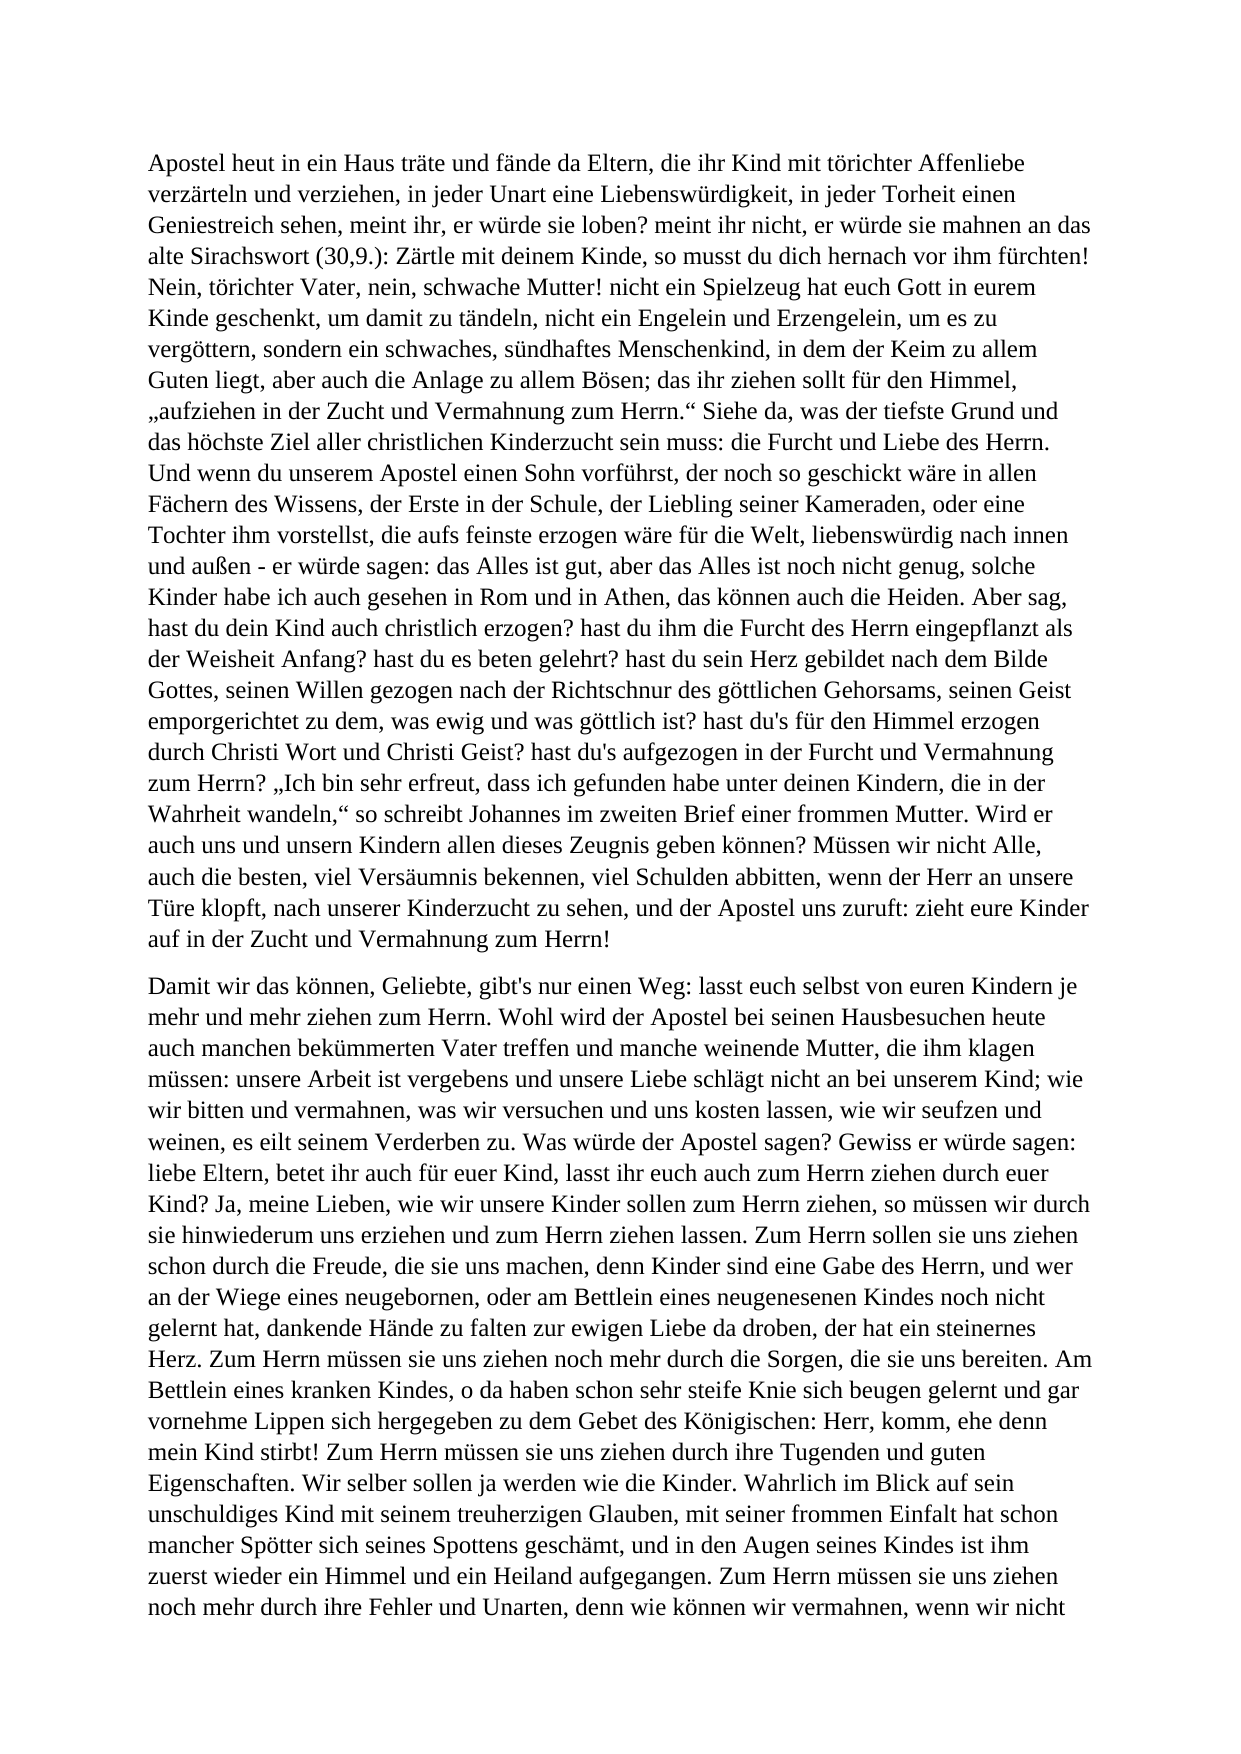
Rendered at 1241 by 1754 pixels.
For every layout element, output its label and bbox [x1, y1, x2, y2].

text [148, 971, 1093, 1621]
text [148, 148, 1093, 952]
